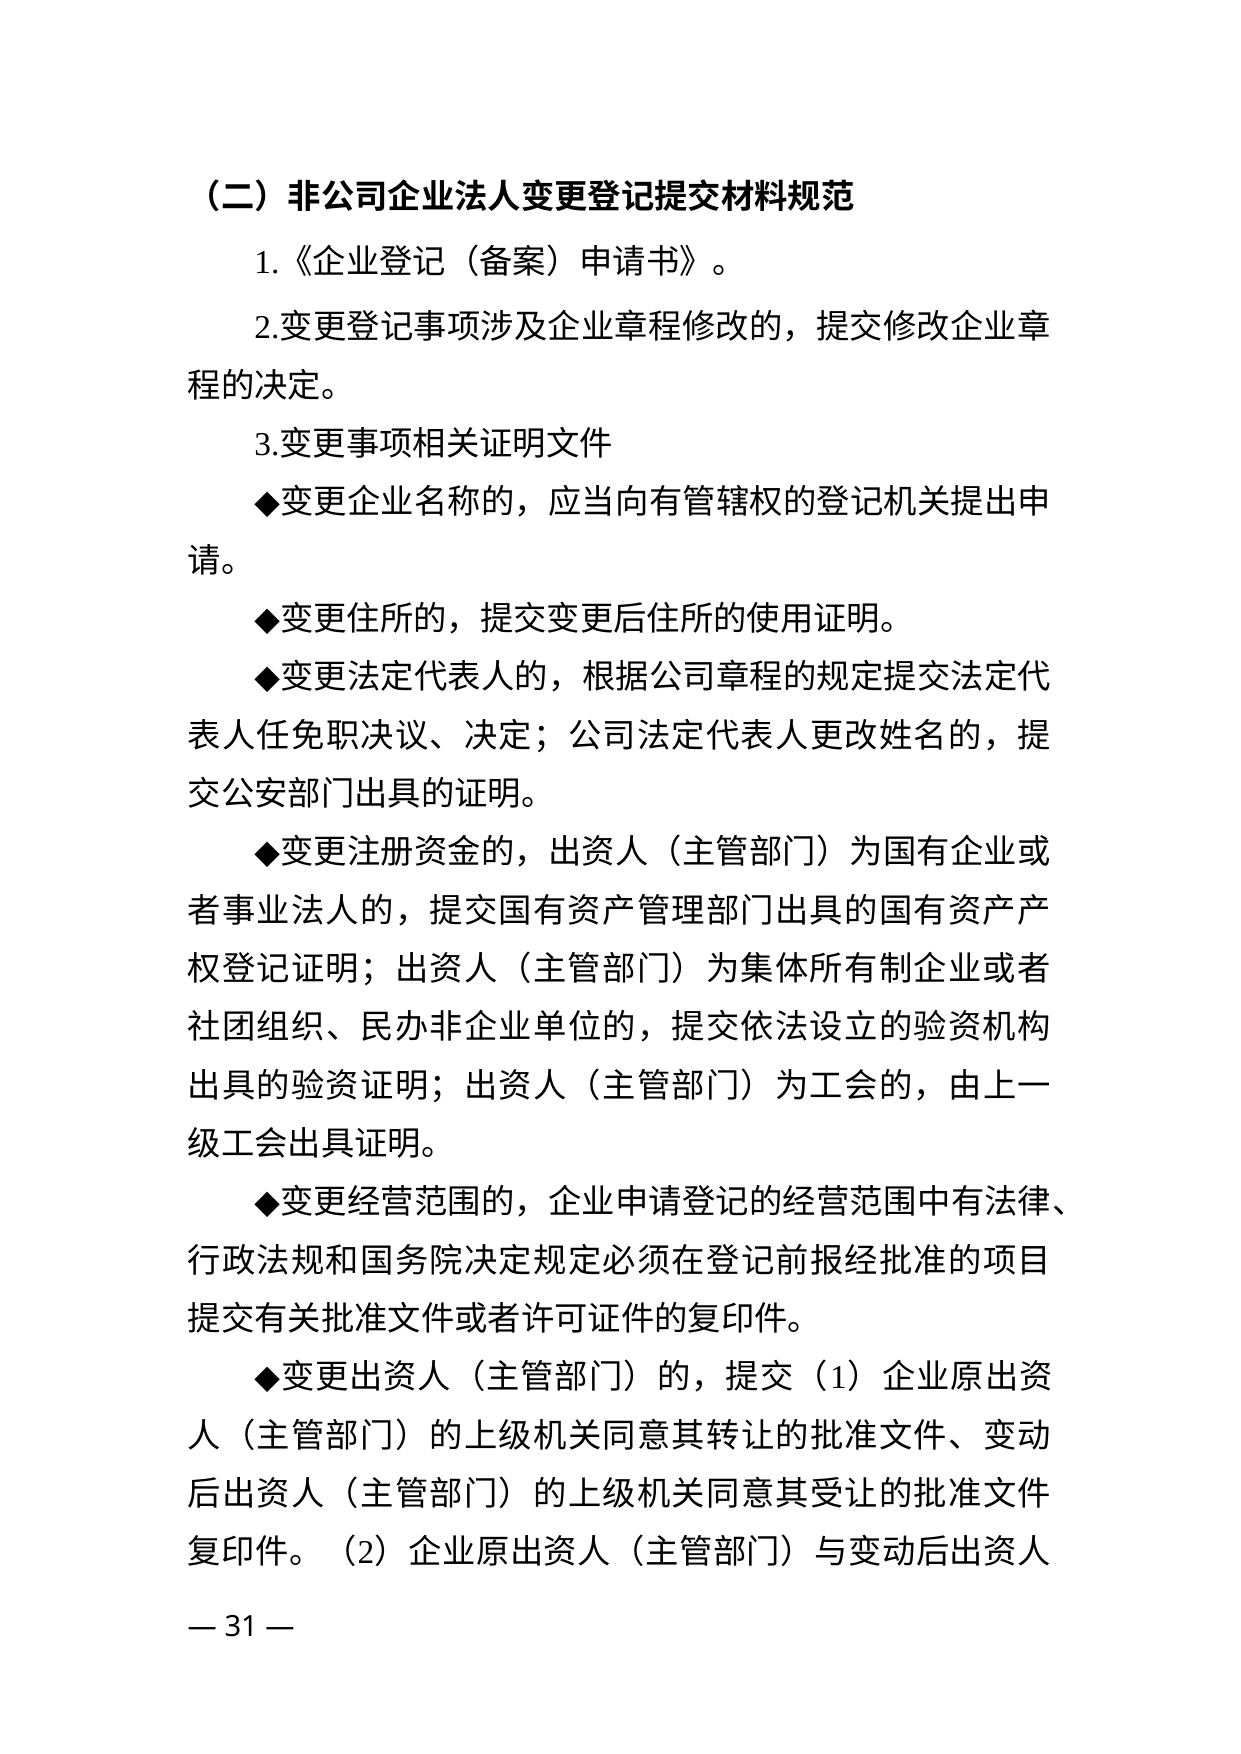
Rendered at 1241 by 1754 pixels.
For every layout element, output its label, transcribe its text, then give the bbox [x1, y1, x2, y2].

text ◆变更企业名称的，应当向有管辖权的登记机关提出申请。 [187, 467, 1053, 584]
text 2.变更登记事项涉及企业章程修改的，提交修改企业章程的决定。 [187, 292, 1053, 409]
text ◆变更法定代表人的，根据公司章程的规定提交法定代表人任免职决议、决定；公司法定代表人更改姓名的，提交公安部门出具的证明。 [187, 642, 1053, 817]
text ◆变更经营范围的，企业申请登记的经营范围中有法律、行政法规和国务院决定规定必须在登记前报经批准的项目，提交有关批准文件或者许可证件的复印件。 [187, 1167, 1053, 1342]
text 3.变更事项相关证明文件 [187, 409, 1053, 467]
subtitle （二）非公司企业法人变更登记提交材料规范 [187, 162, 1053, 227]
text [187, 1342, 1053, 1575]
text ◆变更注册资金的，出资人（主管部门）为国有企业或者事业法人的，提交国有资产管理部门出具的国有资产产权登记证明；出资人（主管部门）为集体所有制企业或者社团组织、民办非企业单位的，提交依法设立的验资机构出具的验资证明；出资人（主管部门）为工会的，由上一级工会出具证明。 [187, 817, 1053, 1167]
text ◆变更住所的，提交变更后住所的使用证明。 [187, 584, 1053, 642]
text 1.《企业登记（备案）申请书》。 [187, 227, 1053, 292]
